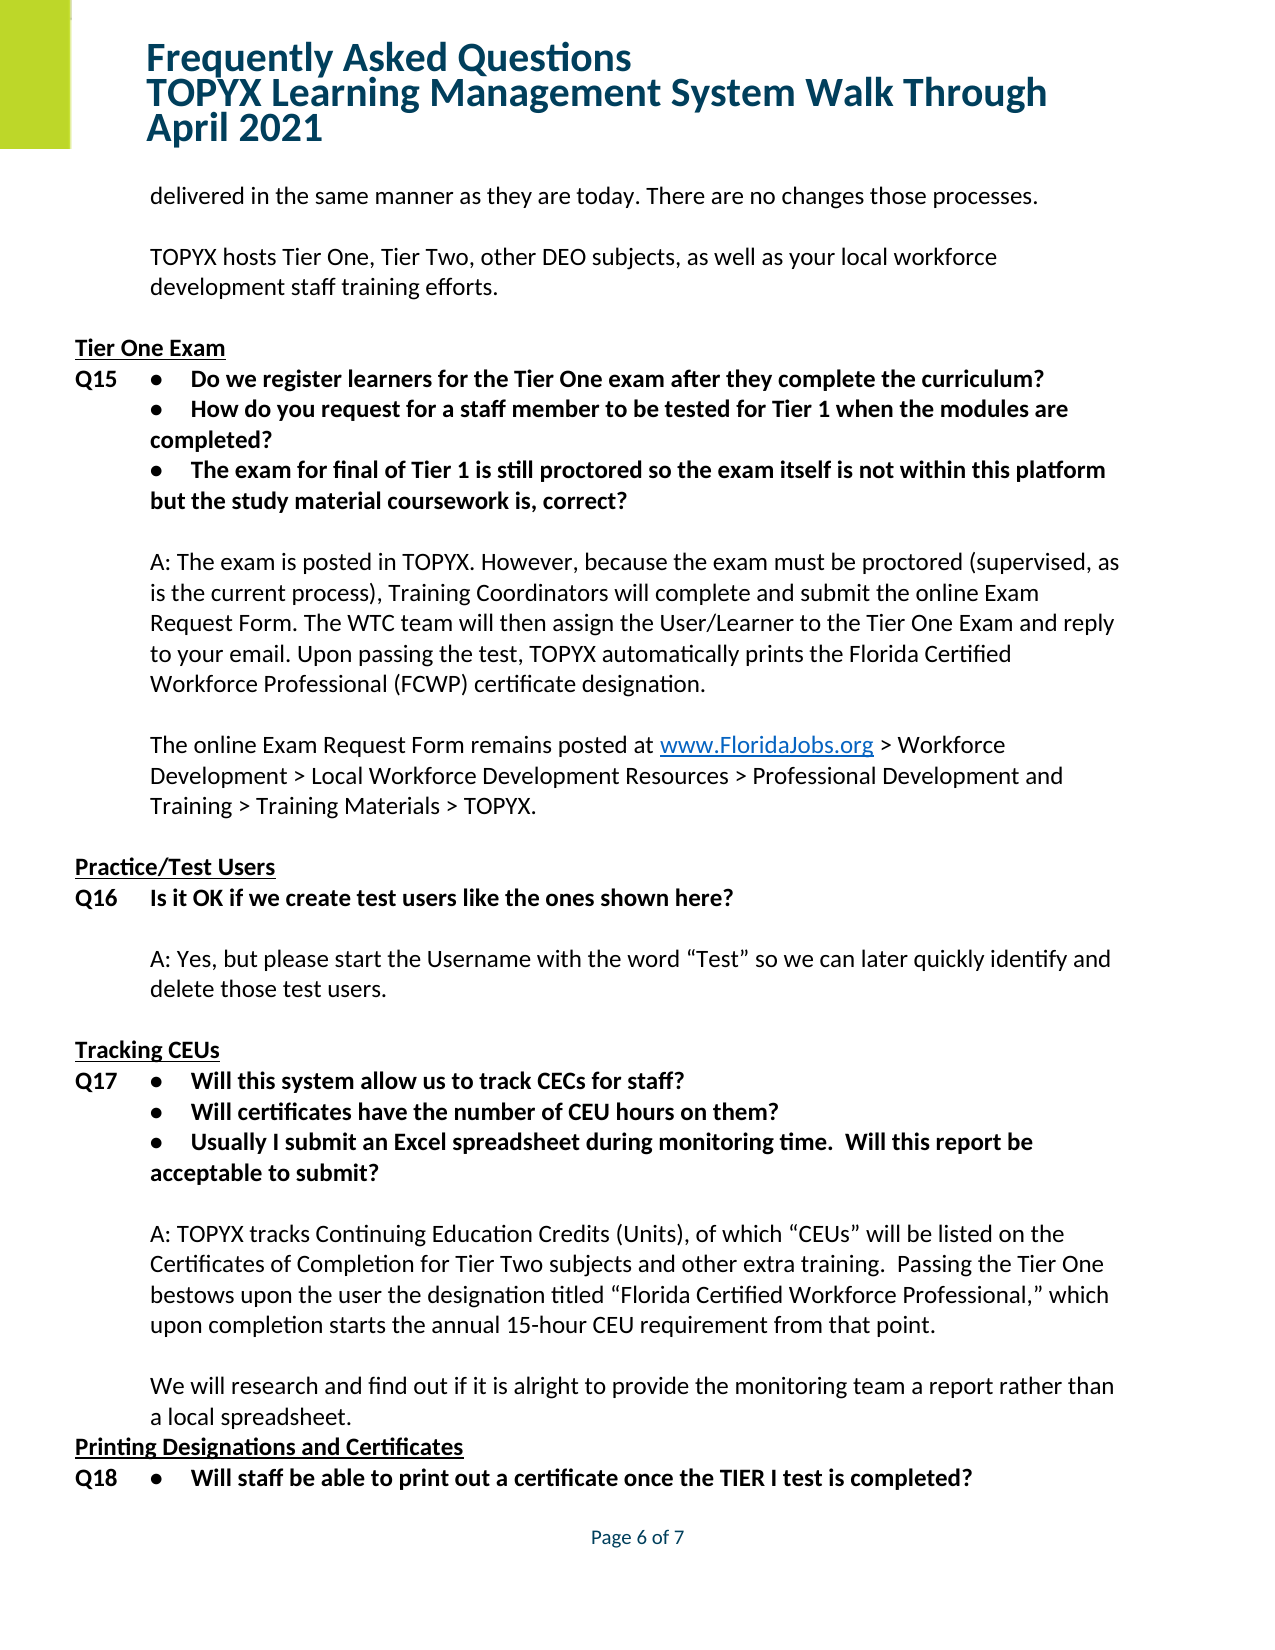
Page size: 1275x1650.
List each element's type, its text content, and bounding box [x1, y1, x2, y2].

text • Will certificates have the number of CEU hours on them? [75, 1096, 1125, 1126]
text The online Exam Request Form remains posted at www.FloridaJobs.org > Workforce Development > Local Workforce Development Resources > Professional Development and Training > Training Materials > TOPYX. [150, 729, 1125, 821]
text Tracking CEUs [75, 1034, 1125, 1065]
text TOPYX hosts Tier One, Tier Two, other DEO subjects, as well as your local workforce development staff training efforts. [150, 241, 1125, 302]
picture [0, 0, 72, 149]
text Q15 • Do we register learners for the Tier One exam after they complete the curriculum? [75, 363, 1125, 394]
text Tier One Exam [75, 333, 1125, 363]
text A: The exam is posted in TOPYX. However, because the exam must be proctored (supervised, as is the current process), Training Coordinators will complete and submit the online Exam Request Form. The WTC team will then assign the User/Learner to the Tier One Exam and reply to your email. Upon passing the test, TOPYX automatically prints the Florida Certified Workforce Professional (FCWP) certificate designation. [150, 546, 1125, 699]
text A: Yes, but please start the Username with the word “Test” so we can later quickly identify and delete those test users. [150, 943, 1125, 1004]
text • Usually I submit an Excel spreadsheet during monitoring time. Will this report be acceptable to submit? [75, 1126, 1125, 1187]
text Q18 • Will staff be able to print out a certificate once the TIER I test is completed? [75, 1462, 1125, 1492]
text Q17 • Will this system allow us to track CECs for staff? [75, 1065, 1125, 1096]
text Q16 Is it OK if we create test users like the ones shown here? [75, 882, 1125, 912]
text Practice/Test Users [75, 851, 1125, 882]
text • The exam for final of Tier 1 is still proctored so the exam itself is not within this platform but the study material coursework is, correct? [75, 455, 1125, 516]
text • How do you request for a staff member to be tested for Tier 1 when the modules are completed? [75, 394, 1125, 455]
text We will research and find out if it is alright to provide the monitoring team a report rather than a local spreadsheet. [150, 1370, 1125, 1431]
text Printing Designations and Certificates [75, 1431, 1125, 1462]
text A: TOPYX tracks Continuing Education Credits (Units), of which “CEUs” will be listed on the Certificates of Completion for Tier Two subjects and other extra training. Passing the Tier One bestows upon the user the designation titled “Florida Certified Workforce Professional,” which upon completion starts the annual 15-hour CEU requirement from that point. [150, 1218, 1125, 1340]
